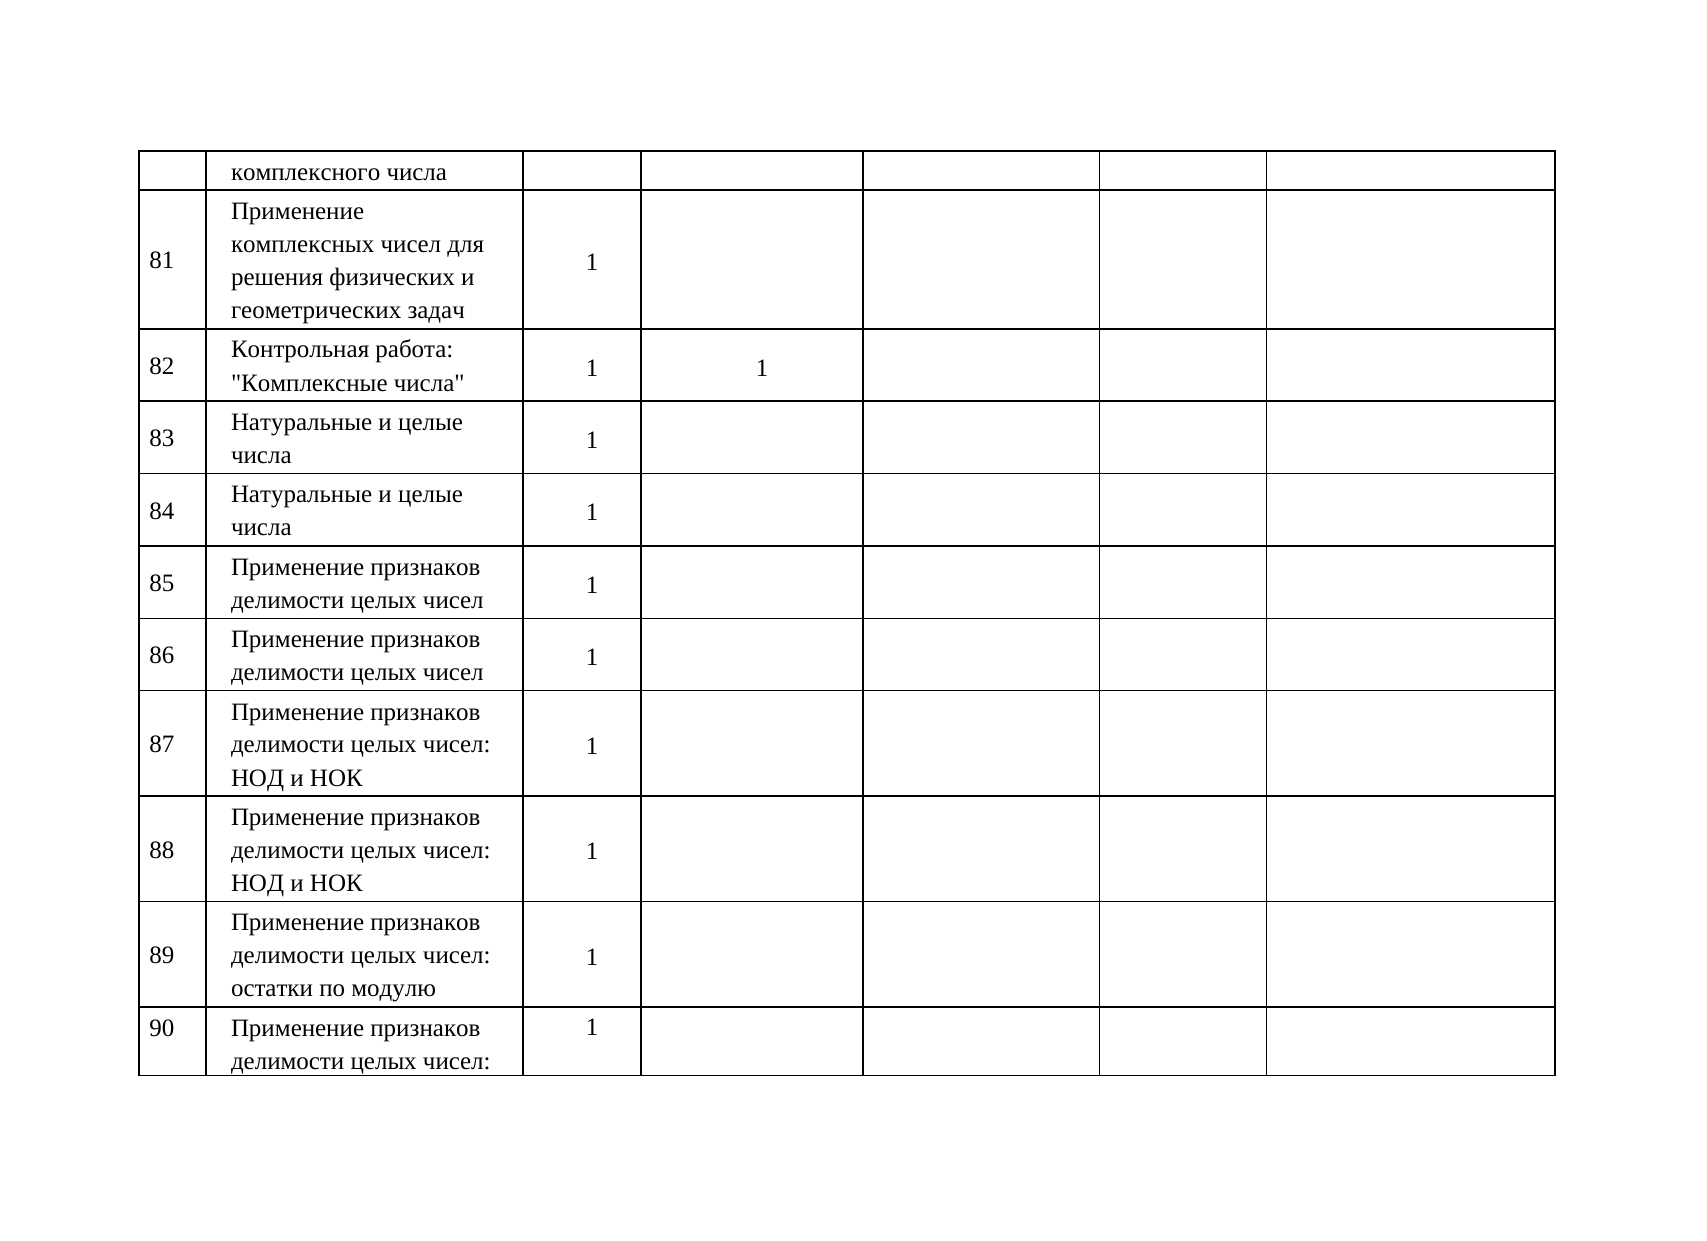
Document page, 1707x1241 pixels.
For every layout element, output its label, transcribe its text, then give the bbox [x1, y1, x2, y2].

table_cell 82 [140, 330, 205, 400]
table_cell [642, 547, 862, 617]
table_cell [642, 619, 862, 690]
table_cell [642, 152, 862, 189]
table_cell [864, 152, 1099, 189]
table_cell Натуральные и целые числа [207, 402, 522, 473]
table_cell 1 [524, 797, 640, 901]
table_cell 84 [140, 474, 205, 545]
table_cell [864, 797, 1099, 901]
table_cell 83 [140, 402, 205, 473]
table_cell [1100, 152, 1266, 189]
table_cell [1100, 797, 1266, 901]
table_cell [642, 402, 862, 473]
table_cell 87 [140, 691, 205, 795]
table_cell [1100, 547, 1266, 617]
table_cell [1267, 619, 1554, 690]
table_cell [864, 191, 1099, 328]
table_cell 1 [524, 1008, 640, 1074]
table_cell 88 [140, 797, 205, 901]
table_cell [1100, 330, 1266, 400]
table_cell 1 [524, 691, 640, 795]
table_cell [642, 691, 862, 795]
table_cell [1267, 691, 1554, 795]
table_cell [864, 691, 1099, 795]
table_cell [864, 474, 1099, 545]
table_cell 1 [524, 152, 640, 189]
table_cell [1100, 191, 1266, 328]
table_cell [1100, 619, 1266, 690]
table_cell [864, 1008, 1099, 1074]
table_cell [1267, 902, 1554, 1006]
table_cell 1 [524, 191, 640, 328]
table_cell [1267, 1008, 1554, 1074]
table_cell Применение признаков делимости целых чисел: НОД и НОК [207, 797, 522, 901]
table_cell 90 [140, 1008, 205, 1074]
table_cell Применение признаков делимости целых чисел [207, 547, 522, 617]
table_cell 86 [140, 619, 205, 690]
table_cell 1 [524, 402, 640, 473]
table_cell 1 [642, 330, 862, 400]
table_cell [207, 152, 522, 189]
table_cell 1 [524, 902, 640, 1006]
table_cell [1267, 191, 1554, 328]
table_cell [864, 547, 1099, 617]
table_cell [207, 1008, 522, 1074]
table_cell 81 [140, 191, 205, 328]
table_cell Применение признаков делимости целых чисел: НОД и НОК [207, 691, 522, 795]
table_cell Применение комплексных чисел для решения физических и геометрических задач [207, 191, 522, 328]
table_cell [1100, 402, 1266, 473]
table_cell [642, 902, 862, 1006]
table_cell 1 [524, 547, 640, 617]
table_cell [207, 902, 522, 1006]
table_cell [864, 330, 1099, 400]
table_cell [1267, 474, 1554, 545]
table_cell 80 [140, 152, 205, 189]
table_cell [1267, 547, 1554, 617]
table_cell [864, 902, 1099, 1006]
table_cell [1100, 691, 1266, 795]
table_cell [642, 191, 862, 328]
table_cell Контрольная работа: "Комплексные числа" [207, 330, 522, 400]
table_cell [1267, 152, 1554, 189]
table_cell 85 [140, 547, 205, 617]
table_cell [642, 797, 862, 901]
table_cell [864, 402, 1099, 473]
table_cell [1100, 902, 1266, 1006]
table_cell [1100, 474, 1266, 545]
table_cell 1 [524, 474, 640, 545]
table_cell 89 [140, 902, 205, 1006]
table_cell 1 [524, 619, 640, 690]
table_cell Применение признаков делимости целых чисел [207, 619, 522, 690]
table_cell [1267, 330, 1554, 400]
table_cell [864, 619, 1099, 690]
table_cell Натуральные и целые числа [207, 474, 522, 545]
table_cell [642, 474, 862, 545]
table_cell [1100, 1008, 1266, 1074]
table_cell 1 [524, 330, 640, 400]
table_cell [1267, 797, 1554, 901]
table_cell [642, 1008, 862, 1074]
table_cell [1267, 402, 1554, 473]
